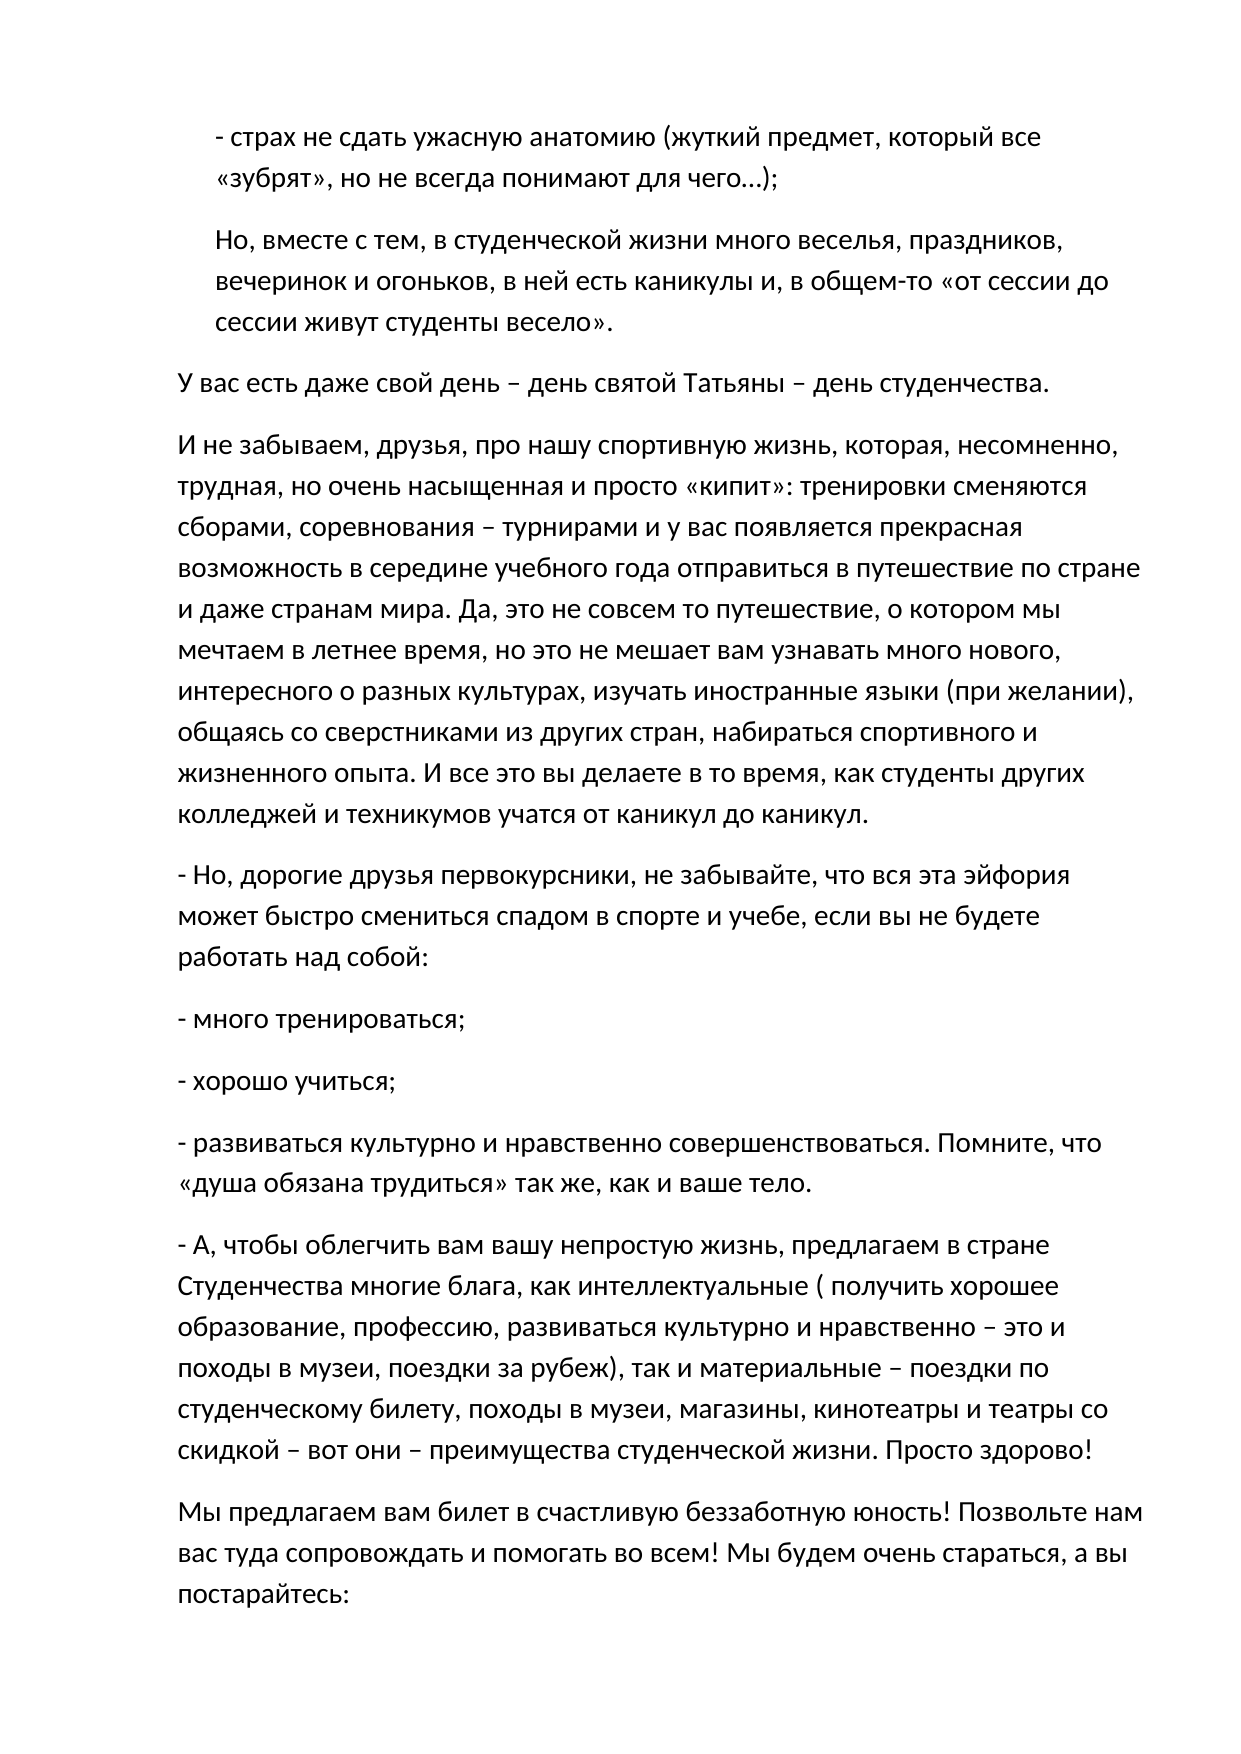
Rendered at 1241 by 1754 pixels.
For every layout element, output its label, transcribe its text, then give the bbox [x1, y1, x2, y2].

text И не забываем, друзья, про нашу спортивную жизнь, которая, несомненно, трудная, но очень насыщенная и просто «кипит»: тренировки сменяются сборами, соревнования – турнирами и у вас появляется прекрасная возможность в середине учебного года отправиться в путешествие по стране и даже странам мира. Да, это не совсем то путешествие, о котором мы мечтаем в летнее время, но это не мешает вам узнавать много нового, интересного о разных культурах, изучать иностранные языки (при желании), общаясь со сверстниками из других стран, набираться спортивного и жизненного опыта. И все это вы делаете в то время, как студенты других колледжей и техникумов учатся от каникул до каникул. [177, 426, 1152, 830]
text У вас есть даже свой день – день святой Татьяны – день студенчества. [177, 364, 1152, 400]
text Но, вместе с тем, в студенческой жизни много веселья, праздников, вечеринок и огоньков, в ней есть каникулы и, в общем-то «от сессии до сессии живут студенты весело». [215, 221, 1152, 338]
text - страх не сдать ужасную анатомию (жуткий предмет, который все «зубрят», но не всегда понимают для чего…); [215, 118, 1152, 195]
text - хорошо учиться; [177, 1062, 1152, 1097]
text - много тренироваться; [177, 1000, 1152, 1036]
text - А, чтобы облегчить вам вашу непростую жизнь, предлагаем в стране Студенчества многие блага, как интеллектуальные ( получить хорошее образование, профессию, развиваться культурно и нравственно – это и походы в музеи, поездки за рубеж), так и материальные – поездки по студенческому билету, походы в музеи, магазины, кинотеатры и театры со скидкой – вот они – преимущества студенческой жизни. Просто здорово! [177, 1226, 1152, 1467]
text - Но, дорогие друзья первокурсники, не забывайте, что вся эта эйфория может быстро смениться спадом в спорте и учебе, если вы не будете работать над собой: [177, 856, 1152, 974]
text Мы предлагаем вам билет в счастливую беззаботную юность! Позвольте нам вас туда сопровождать и помогать во всем! Мы будем очень стараться, а вы постарайтесь: [177, 1493, 1152, 1610]
text - развиваться культурно и нравственно совершенствоваться. Помните, что «душа обязана трудиться» так же, как и ваше тело. [177, 1124, 1152, 1200]
